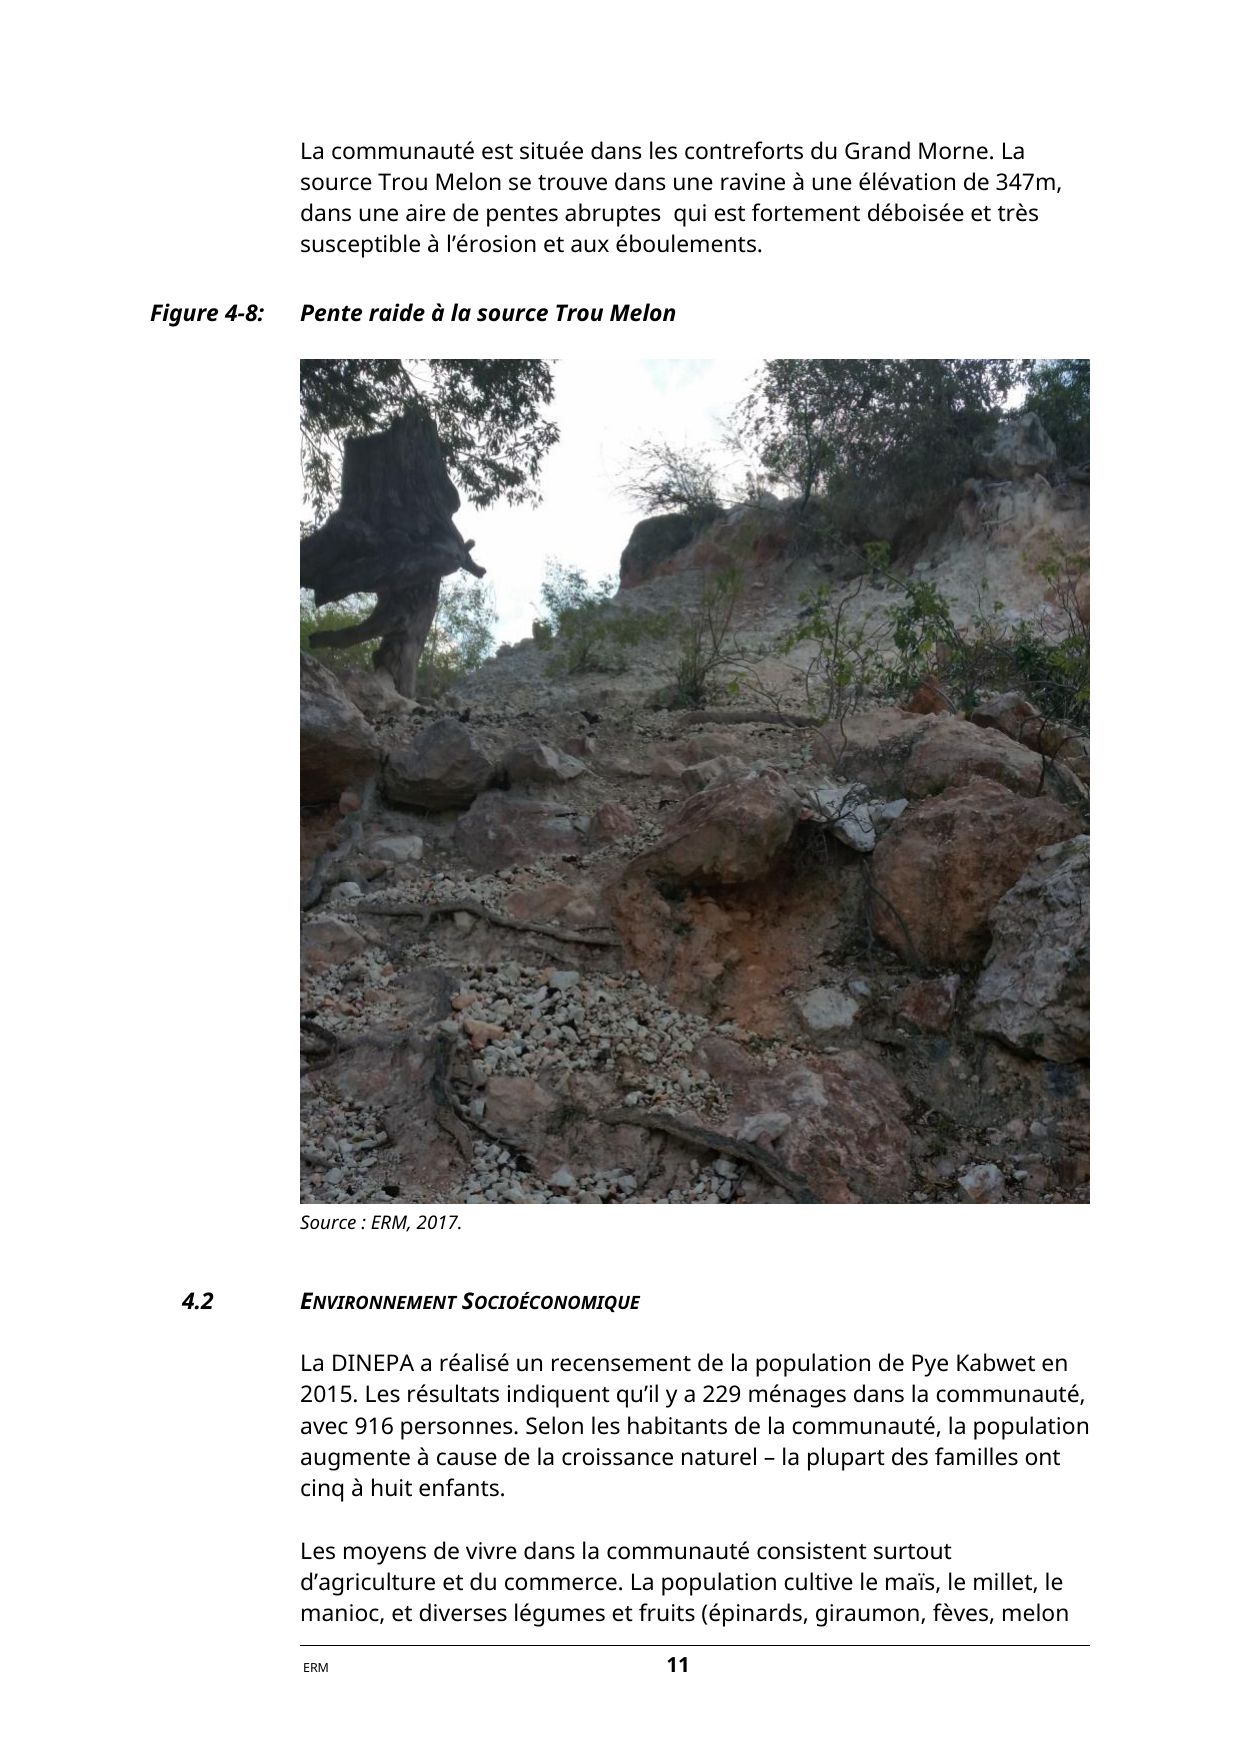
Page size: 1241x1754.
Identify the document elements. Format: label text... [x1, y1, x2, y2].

text La communauté est située dans les contreforts du Grand Morne. La source Trou Melon se trouve dans une ravine à une élévation de 347m, dans une aire de pentes abruptes qui est fortement déboisée et très susceptible à l’érosion et aux éboulements. [300, 135, 1090, 260]
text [300, 1535, 1090, 1628]
text Source : ERM, 2017. [300, 1204, 1090, 1235]
text La DINEPA a réalisé un recensement de la population de Pye Kabwet en 2015. Les résultats indiquent qu’il y a 229 ménages dans la communauté, avec 916 personnes. Selon les habitants de la communauté, la population augmente à cause de la croissance naturel – la plupart des familles ont cinq à huit enfants. [300, 1347, 1090, 1503]
picture [300, 359, 1090, 1204]
subtitle Environnement Socioéconomique [182, 1285, 1090, 1316]
